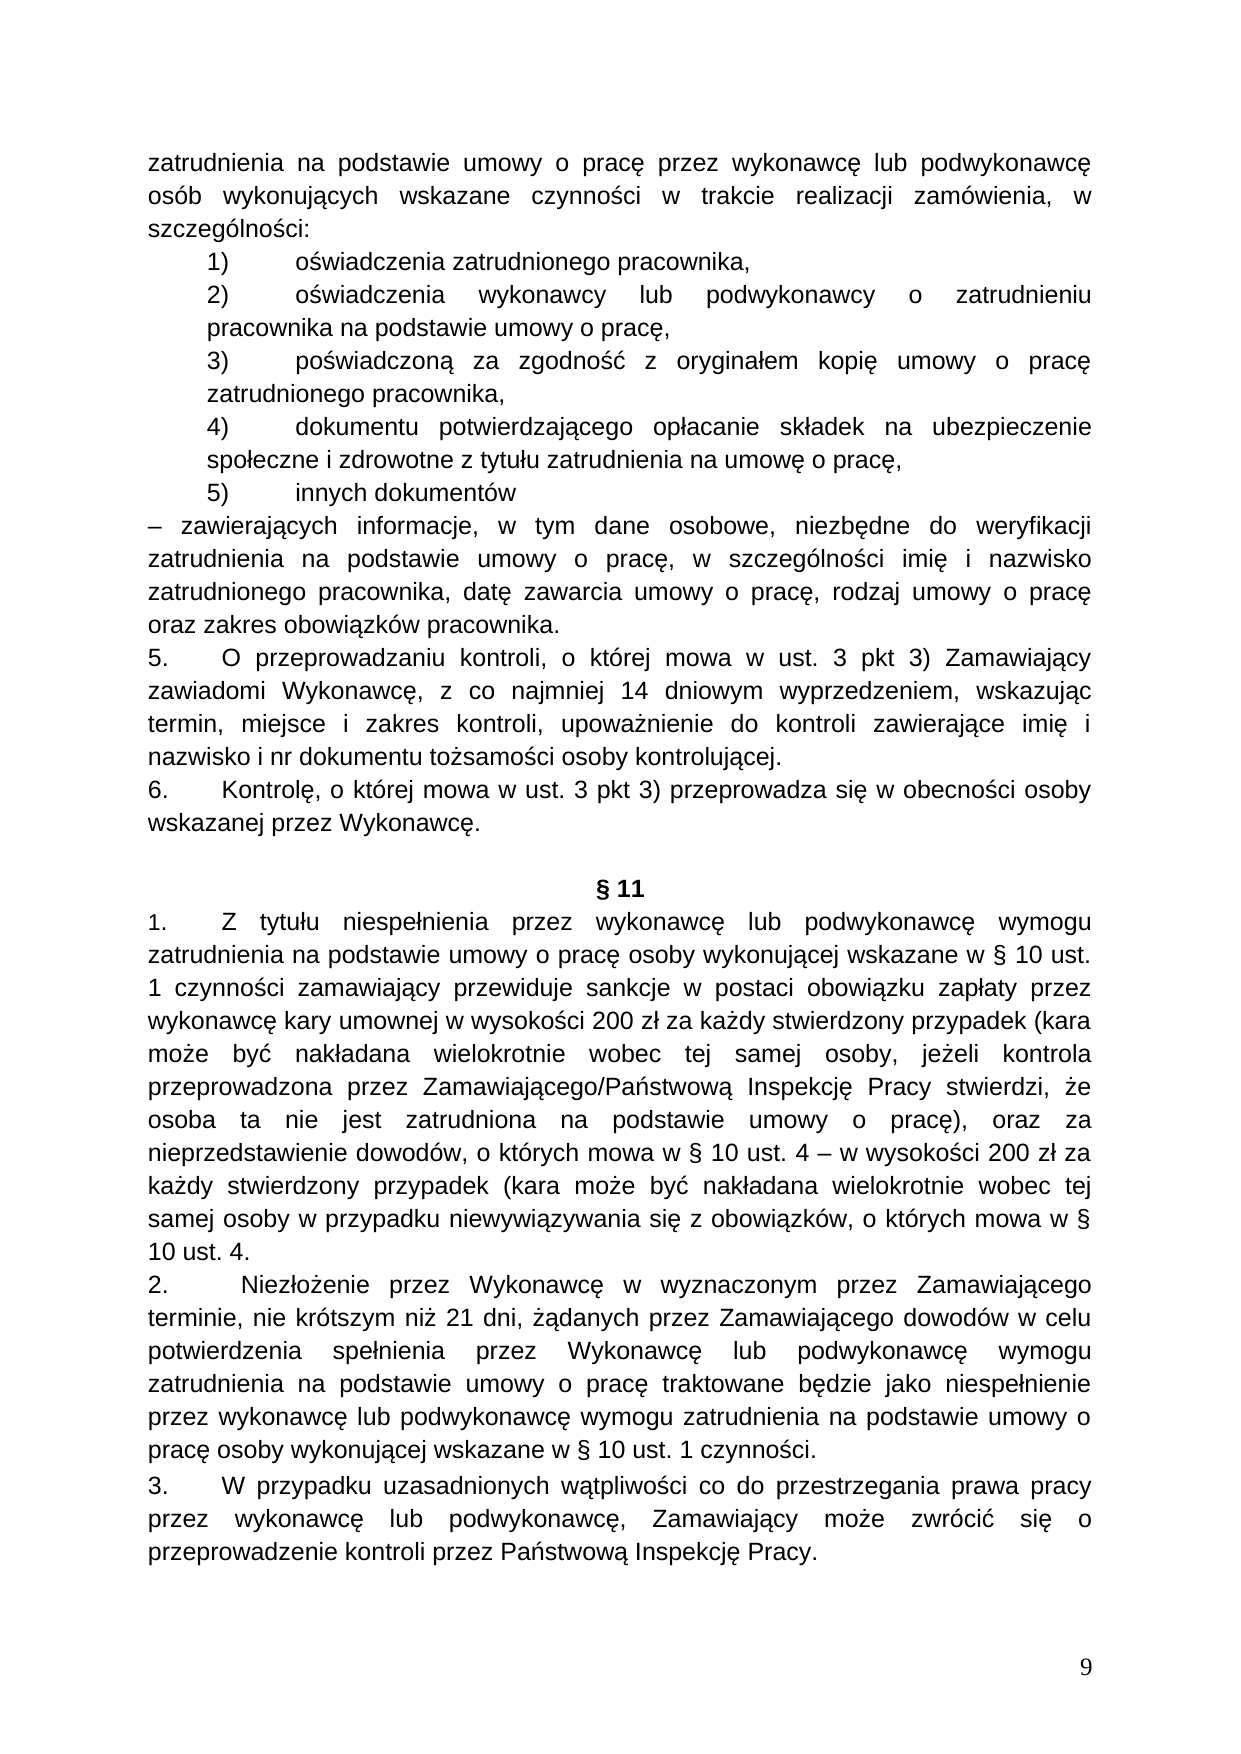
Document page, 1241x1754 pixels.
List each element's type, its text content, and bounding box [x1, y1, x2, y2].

text 6. Kontrolę, o której mowa w ust. 3 pkt 3) przeprowadza się w obecności osoby wskazanej przez Wykonawcę. [148, 775, 1093, 837]
text 2) oświadczenia wykonawcy lub podwykonawcy o zatrudnieniu pracownika na podstawie umowy o pracę, [207, 280, 1093, 341]
text 1) oświadczenia zatrudnionego pracownika, [207, 247, 1093, 275]
text 5) innych dokumentów [207, 478, 1093, 507]
text 5. O przeprowadzaniu kontroli, o której mowa w ust. 3 pkt 3) Zamawiający zawiadomi Wykonawcę, z co najmniej 14 dniowym wyprzedzeniem, wskazując termin, miejsce i zakres kontroli, upoważnienie do kontroli zawierające imię i nazwisko i nr dokumentu tożsamości osoby kontrolującej. [148, 643, 1093, 771]
text 3) poświadczoną za zgodność z oryginałem kopię umowy o pracę zatrudnionego pracownika, [207, 346, 1093, 407]
text 4) dokumentu potwierdzającego opłacanie składek na ubezpieczenie społeczne i zdrowotne z tytułu zatrudnienia na umowę o pracę, [207, 412, 1093, 473]
text 1. Z tytułu niespełnienia przez wykonawcę lub podwykonawcę wymogu zatrudnienia na podstawie umowy o pracę osoby wykonującej wskazane w § 10 ust. 1 czynności zamawiający przewiduje sankcje w postaci obowiązku zapłaty przez wykonawcę kary umownej w wysokości 200 zł za każdy stwierdzony przypadek (kara może być nakładana wielokrotnie wobec tej samej osoby, jeżeli kontrola przeprowadzona przez Zamawiającego/Państwową Inspekcję Pracy stwierdzi, że osoba ta nie jest zatrudniona na podstawie umowy o pracę), oraz za nieprzedstawienie dowodów, o których mowa w § 10 ust. 4 – w wysokości 200 zł za każdy stwierdzony przypadek (kara może być nakładana wielokrotnie wobec tej samej osoby w przypadku niewywiązywania się z obowiązków, o których mowa w § 10 ust. 4. [148, 907, 1093, 1266]
text 2. Niezłożenie przez Wykonawcę w wyznaczonym przez Zamawiającego terminie, nie krótszym niż 21 dni, żądanych przez Zamawiającego dowodów w celu potwierdzenia spełnienia przez Wykonawcę lub podwykonawcę wymogu zatrudnienia na podstawie umowy o pracę traktowane będzie jako niespełnienie przez wykonawcę lub podwykonawcę wymogu zatrudnienia na podstawie umowy o pracę osoby wykonującej wskazane w § 10 ust. 1 czynności. [148, 1270, 1093, 1464]
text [148, 148, 1093, 242]
text 3. W przypadku uzasadnionych wątpliwości co do przestrzegania prawa pracy przez wykonawcę lub podwykonawcę, Zamawiający może zwrócić się o przeprowadzenie kontroli przez Państwową Inspekcję Pracy. [148, 1471, 1093, 1566]
text § 11 [148, 874, 1093, 903]
text – zawierających informacje, w tym dane osobowe, niezbędne do weryfikacji zatrudnienia na podstawie umowy o pracę, w szczególności imię i nazwisko zatrudnionego pracownika, datę zawarcia umowy o pracę, rodzaj umowy o pracę oraz zakres obowiązków pracownika. [148, 511, 1093, 639]
